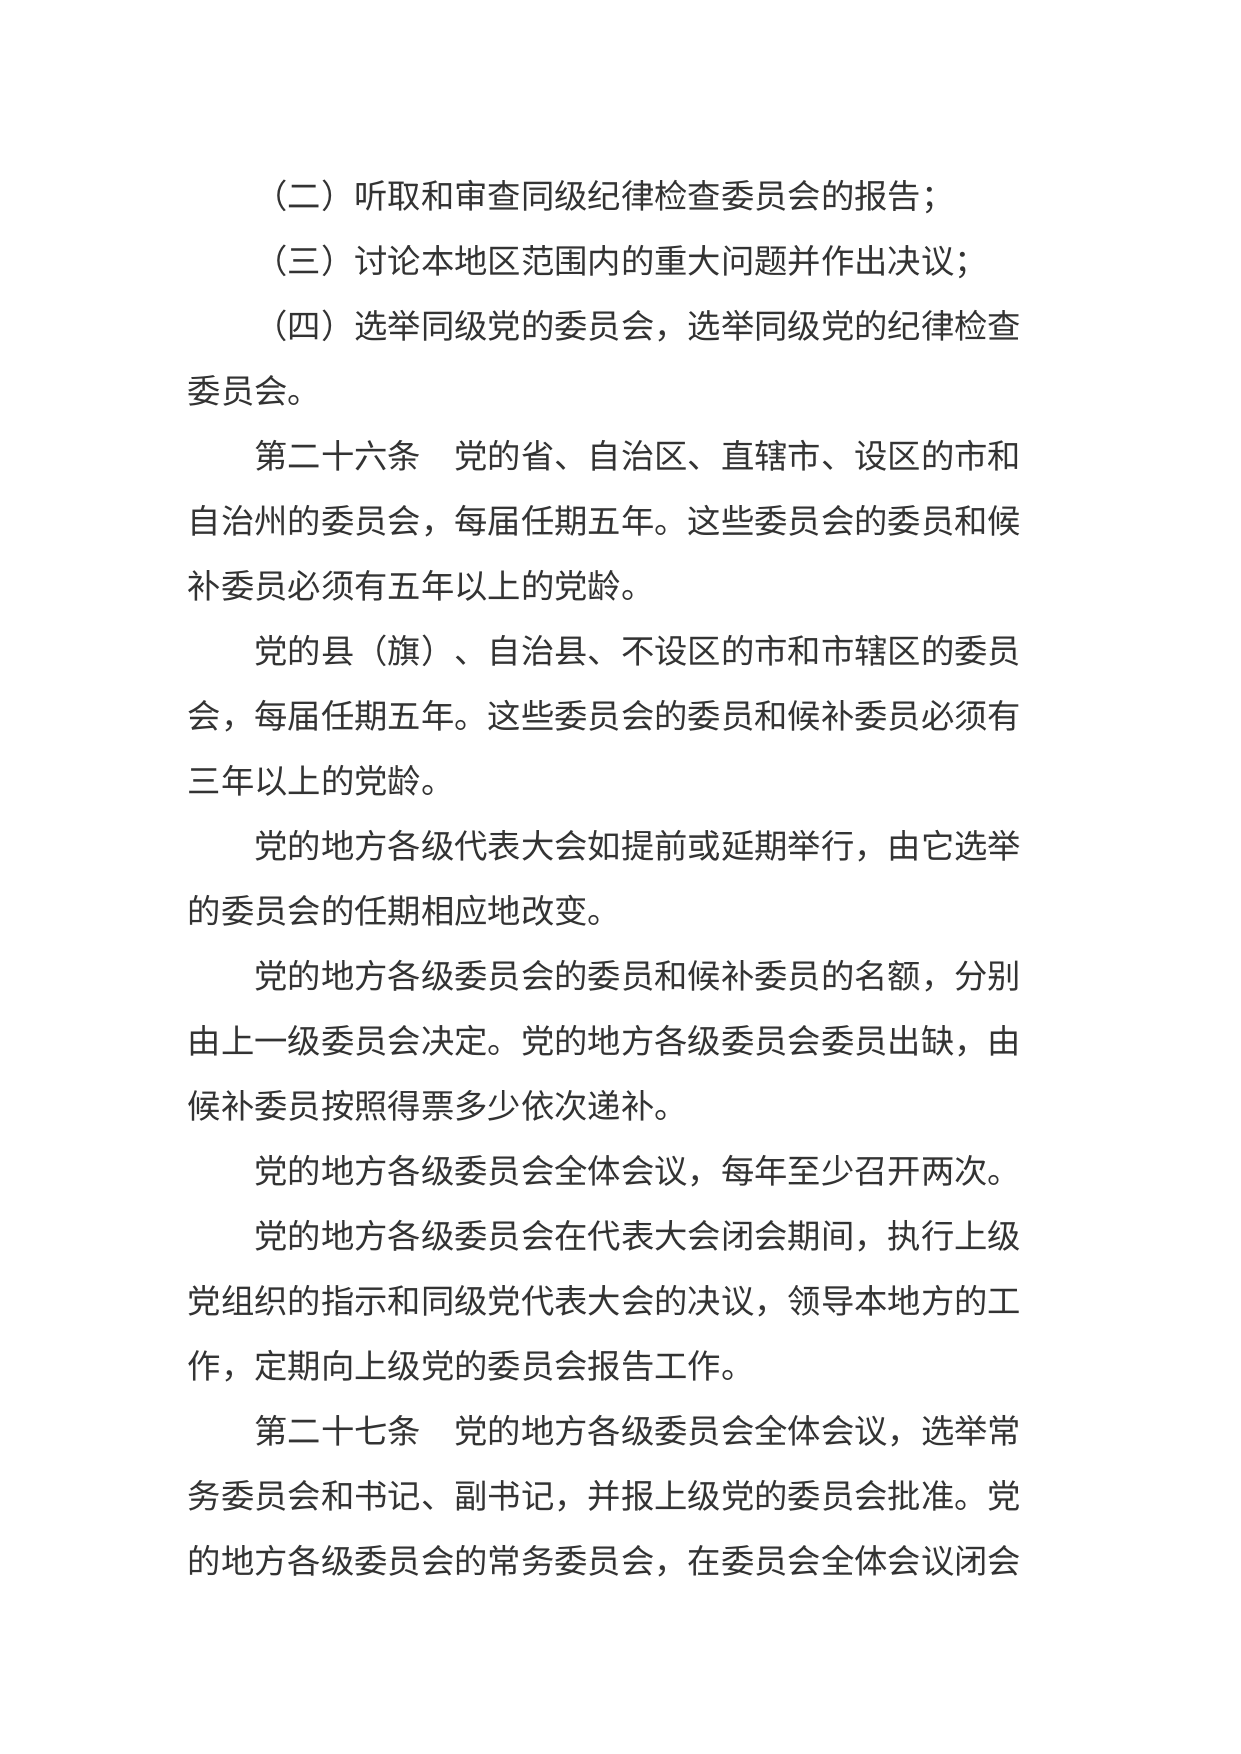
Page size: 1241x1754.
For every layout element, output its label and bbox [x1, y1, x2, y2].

text [187, 162, 1053, 1592]
